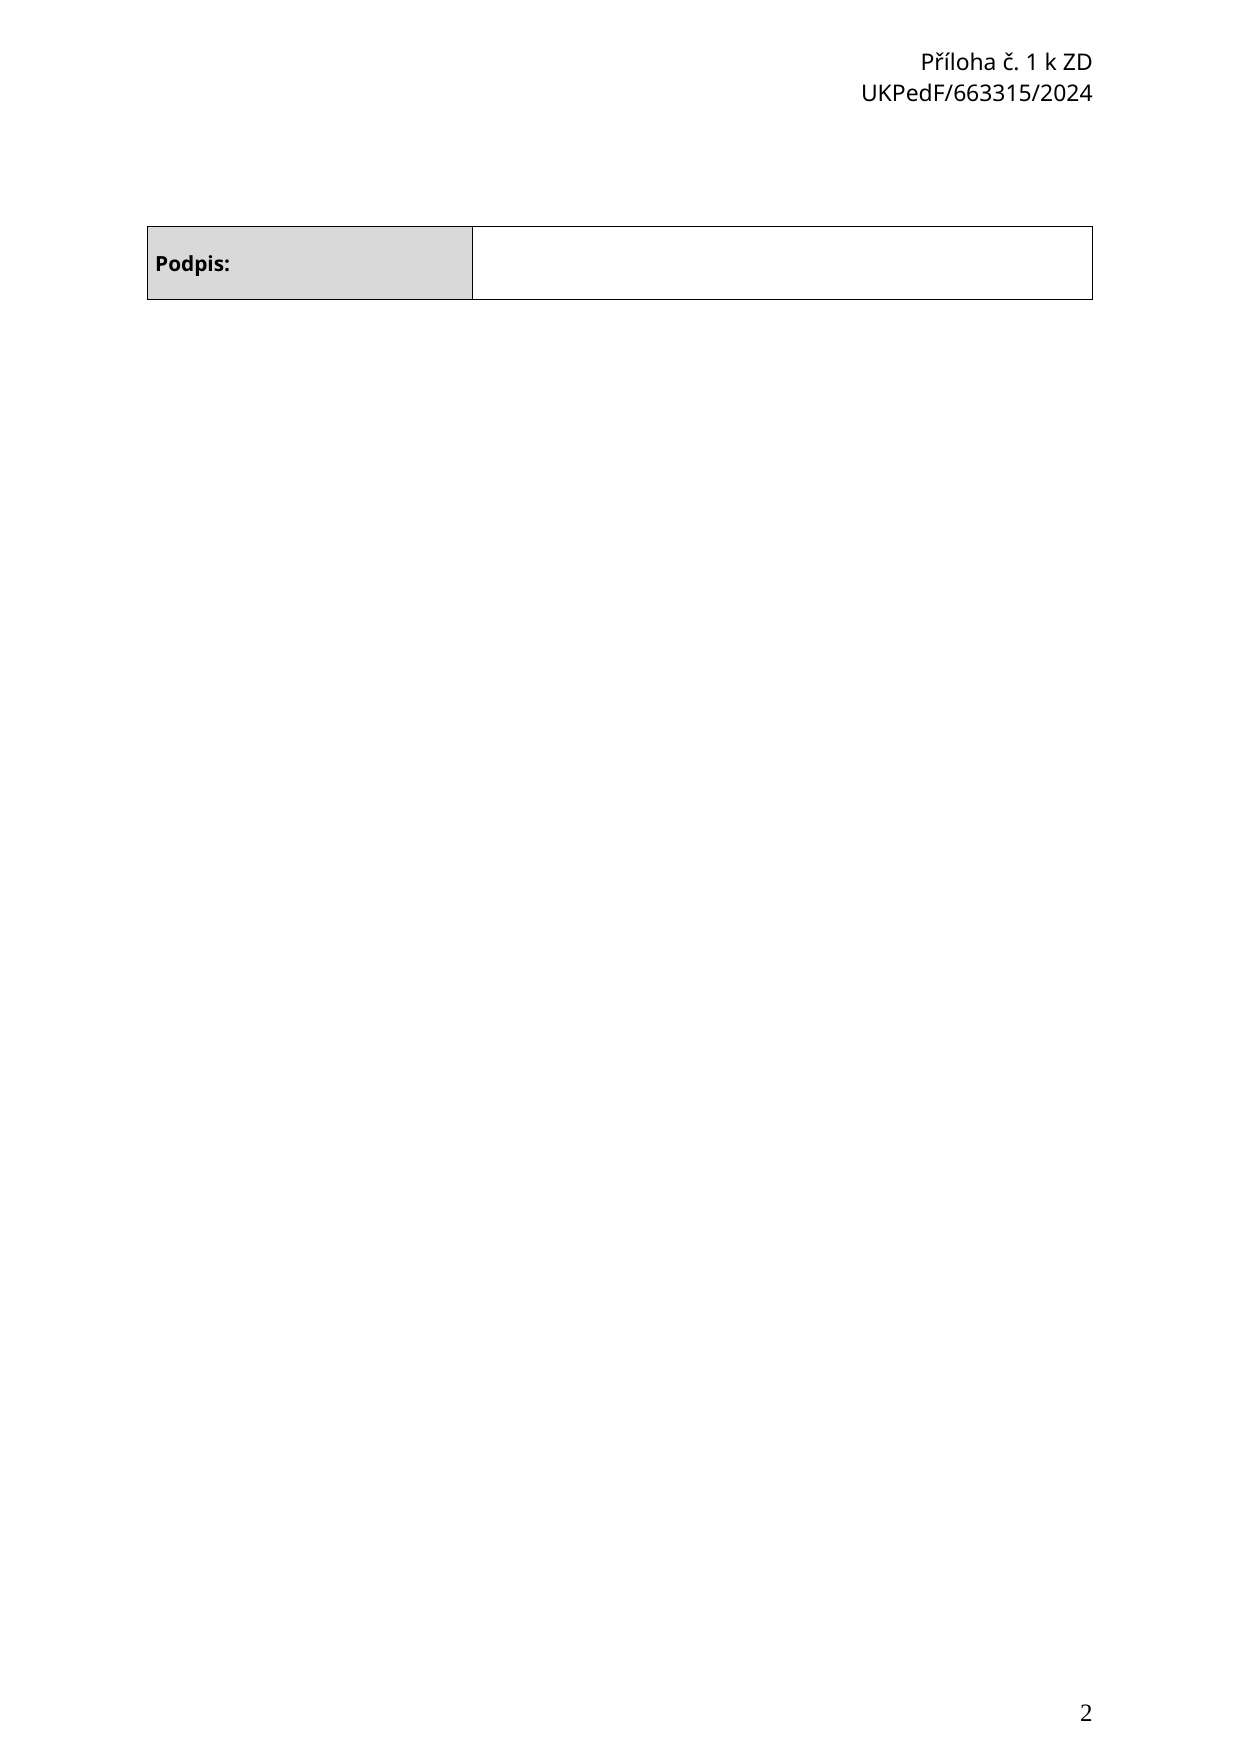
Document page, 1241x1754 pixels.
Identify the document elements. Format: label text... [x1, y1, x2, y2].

table_cell [473, 227, 1092, 299]
table_cell Podpis: [148, 227, 472, 299]
